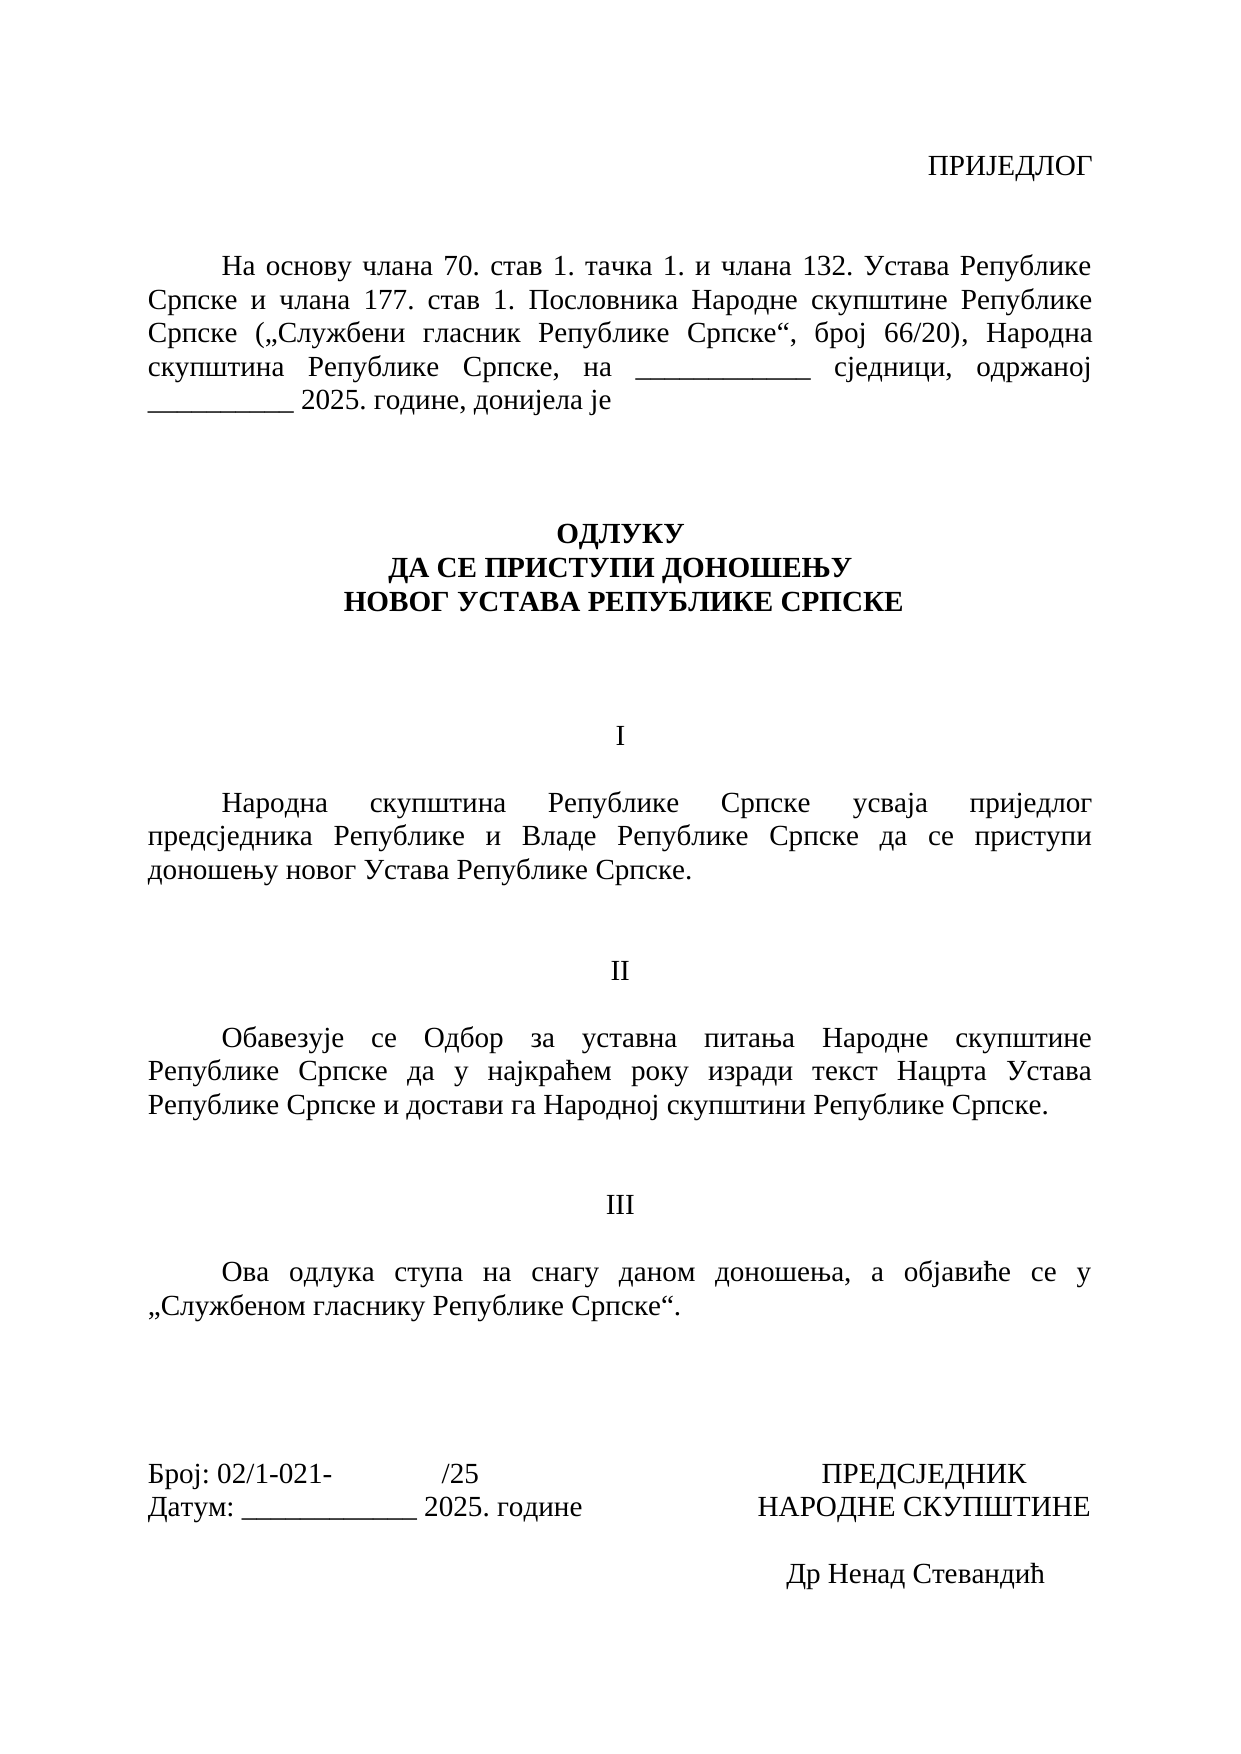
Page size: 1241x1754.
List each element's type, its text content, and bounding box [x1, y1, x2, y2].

text ДА СЕ ПРИСТУПИ ДОНОШЕЊУ [148, 550, 1093, 584]
text На основу члана 70. став 1. тачка 1. и члана 132. Устава Републике Српске и члана 177. став 1. Пословника Народне скупштине Републике Српске („Службени гласник Републике Српске“, број 66/20), Народна скупштина Републике Српске, на ____________ сједници, одржаној __________ 2025. године, донијела је [148, 248, 1093, 416]
text II [148, 953, 1093, 986]
text ПРИЈЕДЛОГ [148, 148, 1093, 181]
text НОВОГ УСТАВА РЕПУБЛИКЕ СРПСКЕ [148, 584, 1093, 617]
text Број: 02/1-021- /25 ПРЕДСЈЕДНИК [148, 1456, 1093, 1489]
text Датум: ____________ 2025. године НАРОДНЕ СКУПШТИНЕ [148, 1489, 1093, 1523]
text Обавезује се Одбор за уставна питања Народне скупштине Републике Српске да у најкраћем року изради текст Нацрта Устава Републике Српске и достави га Народној скупштини Републике Српске. [148, 1020, 1093, 1120]
text ОДЛУКУ [148, 517, 1093, 550]
text III [148, 1187, 1093, 1221]
text I [148, 718, 1093, 751]
text Ова одлука ступа на снагу даном доношења, а објавиће се у „Службеном гласнику Републике Српске“. [148, 1254, 1093, 1322]
text Др Ненад Стевандић [148, 1556, 1093, 1590]
text Народнa скупштинa Републике Српске усваја приједлог предсједника Републике и Владе Републике Српске да се приступи доношењу новог Устава Републике Српске. [148, 785, 1093, 886]
